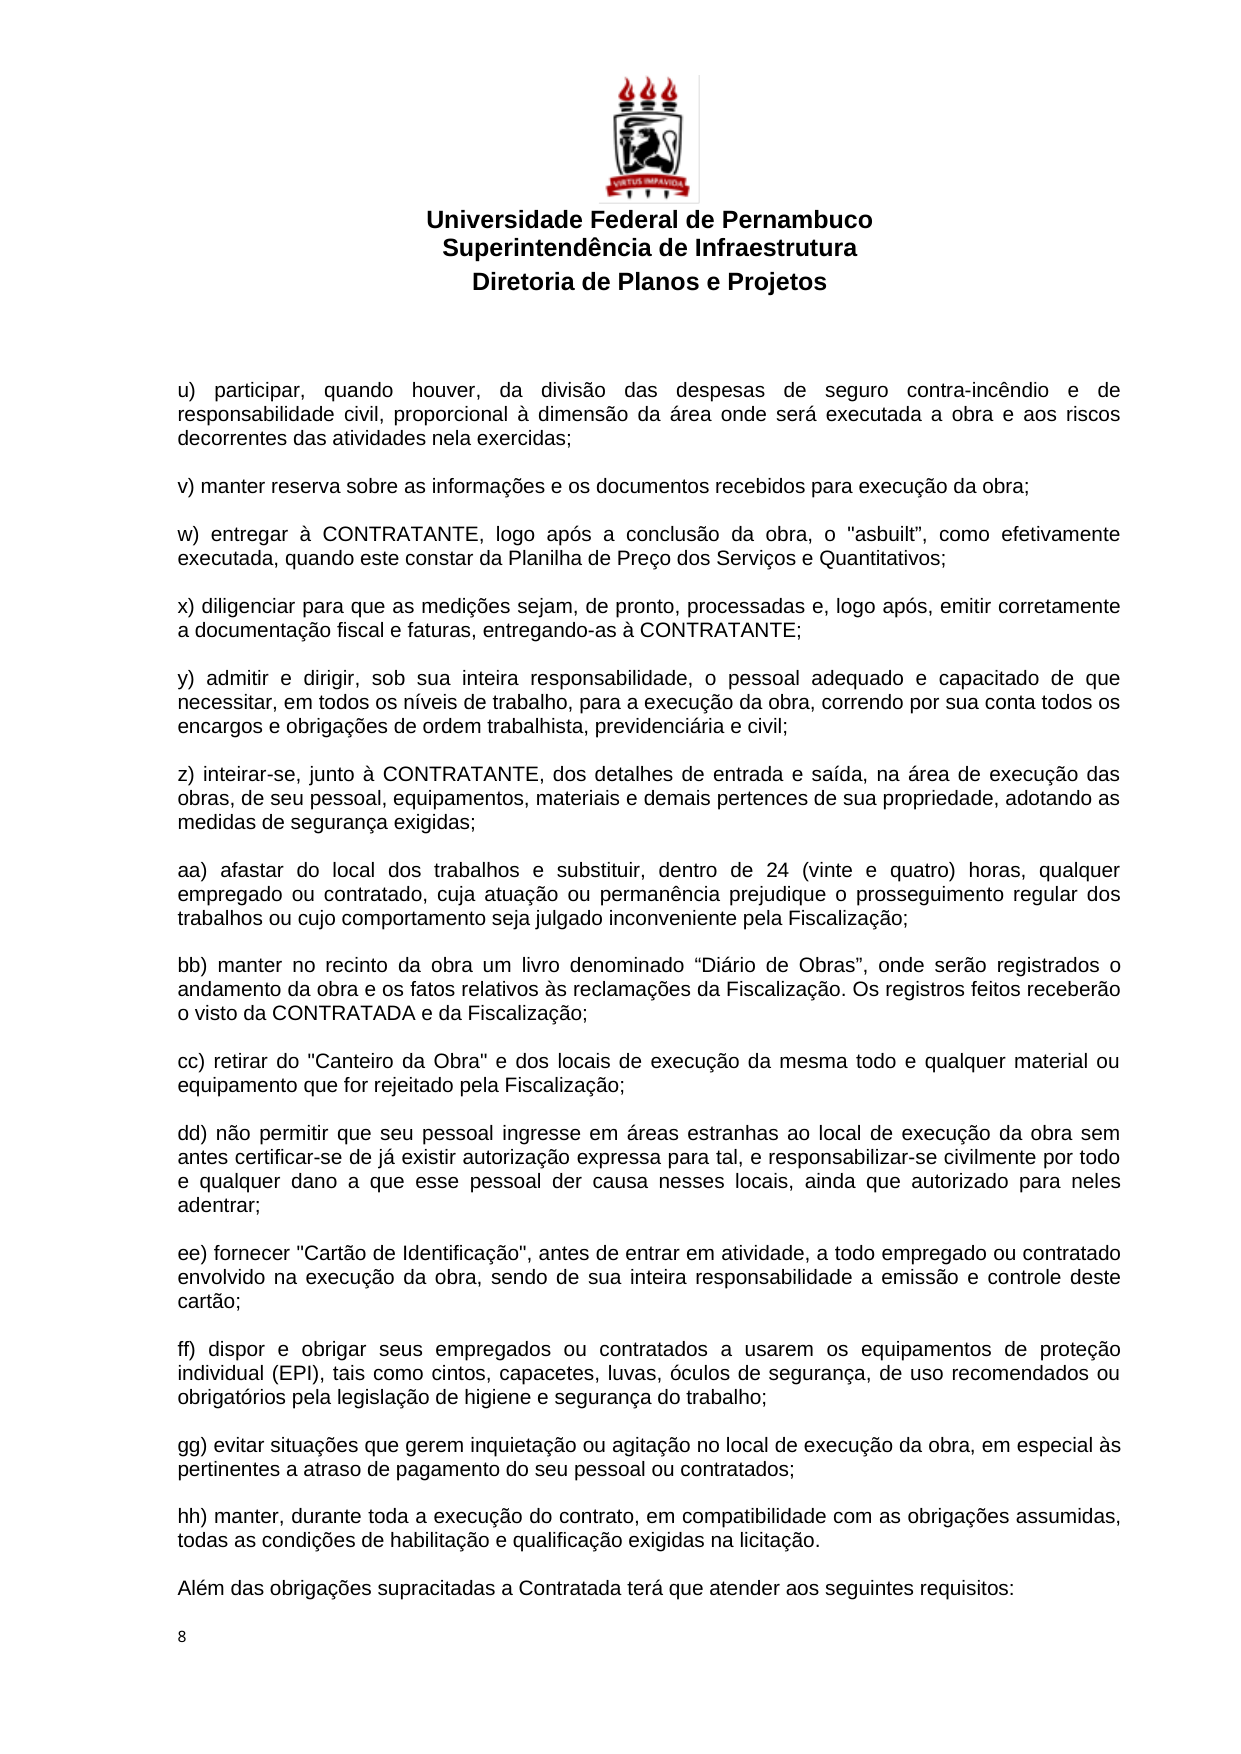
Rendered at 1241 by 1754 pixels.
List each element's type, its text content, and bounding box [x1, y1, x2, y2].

list ff) dispor e obrigar seus empregados ou contratados a usarem os equipamentos de proteção individual (EPI), tais como cintos, capacetes, luvas, óculos de segurança, de uso recomendados ou obrigatórios pela legislação de higiene e segurança do trabalho; [177, 1337, 1122, 1408]
list gg) evitar situações que gerem inquietação ou agitação no local de execução da obra, em especial às pertinentes a atraso de pagamento do seu pessoal ou contratados; [177, 1432, 1122, 1480]
list ee) fornecer "Cartão de Identificação", antes de entrar em atividade, a todo empregado ou contratado envolvido na execução da obra, sendo de sua inteira responsabilidade a emissão e controle deste cartão; [177, 1241, 1122, 1313]
picture [598, 75, 701, 205]
list cc) retirar do "Canteiro da Obra" e dos locais de execução da mesma todo e qualquer material ou equipamento que for rejeitado pela Fiscalização; [177, 1049, 1122, 1097]
list y) admitir e dirigir, sob sua inteira responsabilidade, o pessoal adequado e capacitado de que necessitar, em todos os níveis de trabalho, para a execução da obra, correndo por sua conta todos os encargos e obrigações de ordem trabalhista, previdenciária e civil; [177, 666, 1122, 738]
list Além das obrigações supracitadas a Contratada terá que atender aos seguintes requisitos: [177, 1576, 1122, 1600]
list v) manter reserva sobre as informações e os documentos recebidos para execução da obra; [177, 474, 1122, 498]
list hh) manter, durante toda a execução do contrato, em compatibilidade com as obrigações assumidas, todas as condições de habilitação e qualificação exigidas na licitação. [177, 1504, 1122, 1552]
list u) participar, quando houver, da divisão das despesas de seguro contra-incêndio e de responsabilidade civil, proporcional à dimensão da área onde será executada a obra e aos riscos decorrentes das atividades nela exercidas; [177, 378, 1122, 450]
list aa) afastar do local dos trabalhos e substituir, dentro de 24 (vinte e quatro) horas, qualquer empregado ou contratado, cuja atuação ou permanência prejudique o prosseguimento regular dos trabalhos ou cujo comportamento seja julgado inconveniente pela Fiscalização; [177, 857, 1122, 929]
list dd) não permitir que seu pessoal ingresse em áreas estranhas ao local de execução da obra sem antes certificar-se de já existir autorização expressa para tal, e responsabilizar-se civilmente por todo e qualquer dano a que esse pessoal der causa nesses locais, ainda que autorizado para neles adentrar; [177, 1121, 1122, 1217]
list w) entregar à CONTRATANTE, logo após a conclusão da obra, o "asbuilt”, como efetivamente executada, quando este constar da Planilha de Preço dos Serviços e Quantitativos; [177, 522, 1122, 570]
list bb) manter no recinto da obra um livro denominado “Diário de Obras”, onde serão registrados o andamento da obra e os fatos relativos às reclamações da Fiscalização. Os registros feitos receberão o visto da CONTRATADA e da Fiscalização; [177, 953, 1122, 1025]
list x) diligenciar para que as medições sejam, de pronto, processadas e, logo após, emitir corretamente a documentação fiscal e faturas, entregando-as à CONTRATANTE; [177, 594, 1122, 642]
list z) inteirar-se, junto à CONTRATANTE, dos detalhes de entrada e saída, na área de execução das obras, de seu pessoal, equipamentos, materiais e demais pertences de sua propriedade, adotando as medidas de segurança exigidas; [177, 762, 1122, 833]
